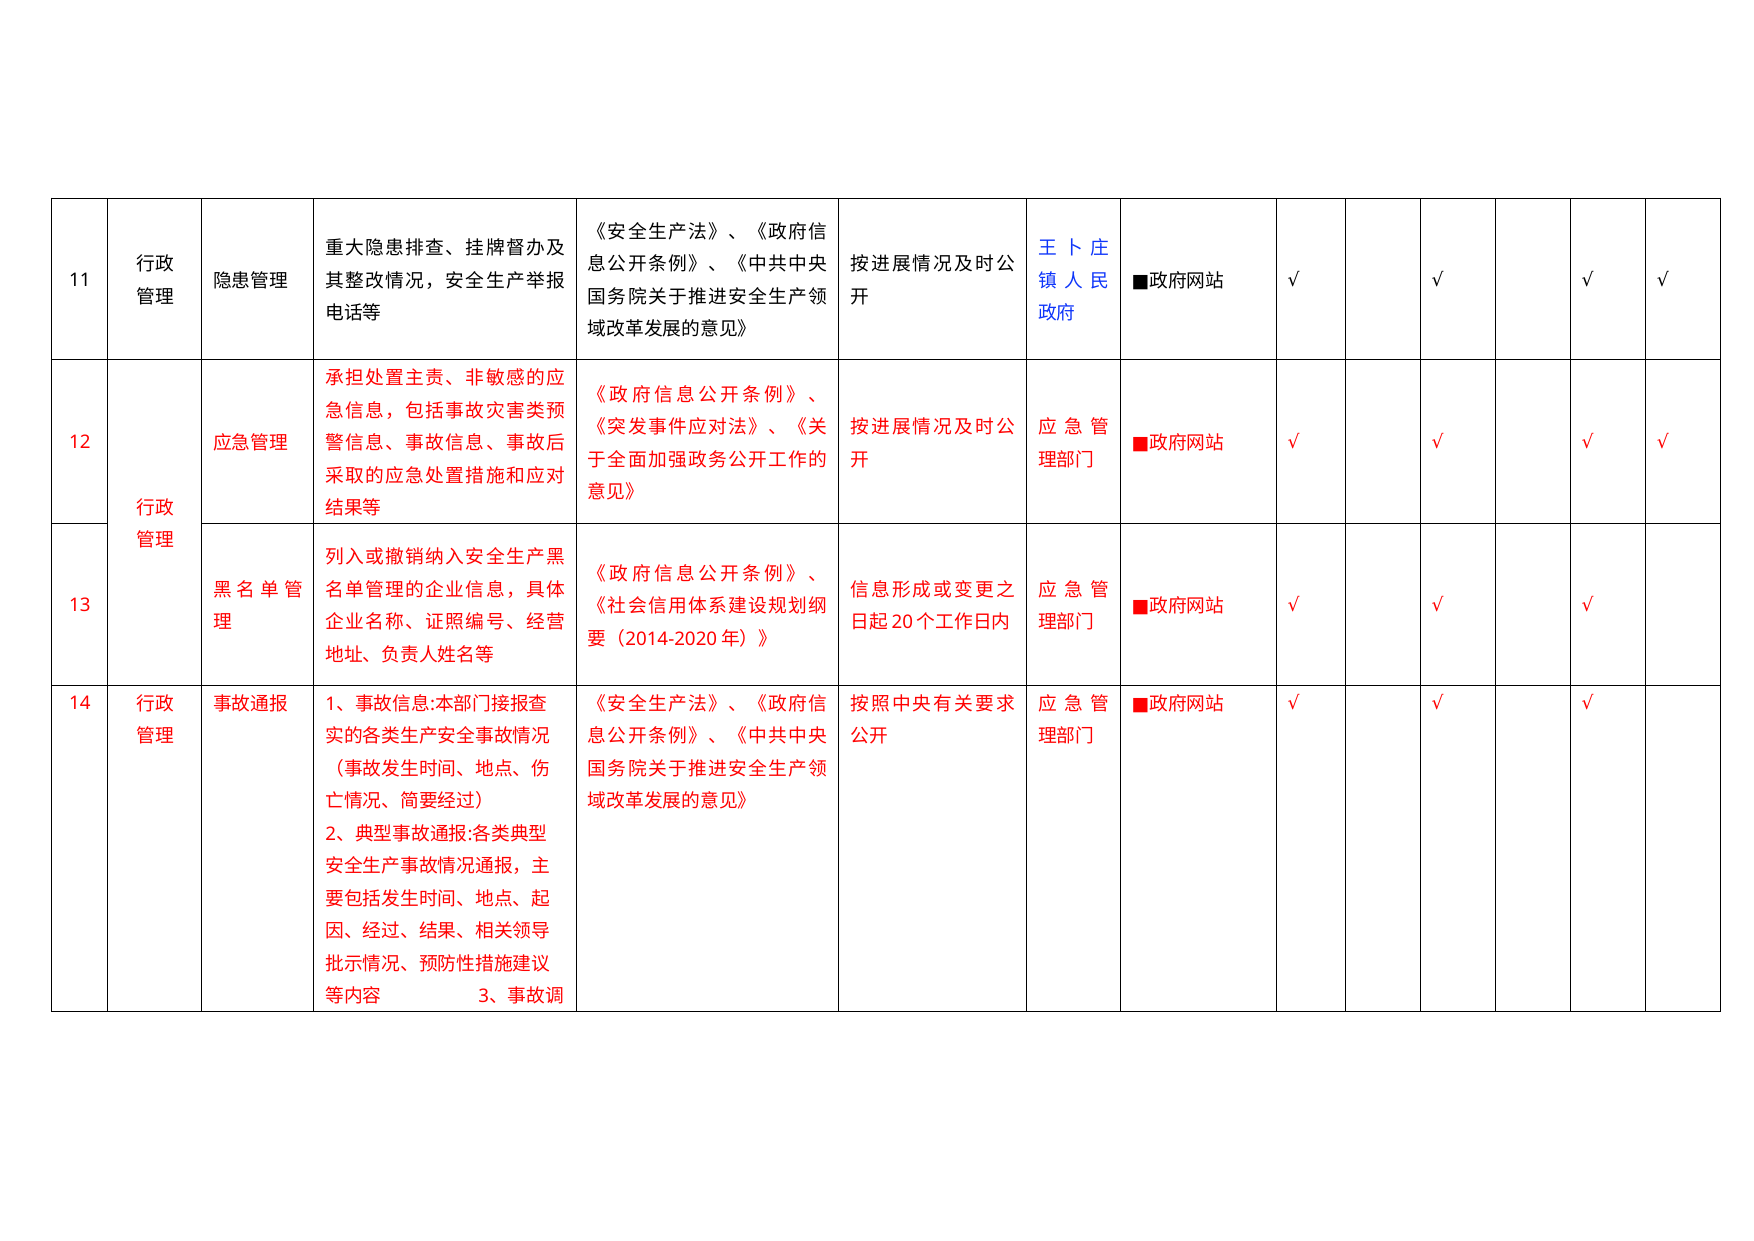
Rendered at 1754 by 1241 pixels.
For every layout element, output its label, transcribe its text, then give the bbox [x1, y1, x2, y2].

table_cell 《政府信息公开条例》、《社会信用体系建设规划纲要（2014-2020年）》 [577, 524, 838, 684]
table_cell 王卜庄镇人民政府 [1027, 199, 1120, 359]
table_cell [1646, 686, 1720, 1011]
table_cell [1346, 360, 1420, 523]
table_cell √ [1421, 686, 1495, 1011]
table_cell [577, 686, 838, 1011]
table_cell 13 [52, 524, 107, 684]
table_cell √ [1571, 524, 1645, 684]
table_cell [314, 686, 576, 1011]
table_cell [1346, 524, 1420, 684]
table_cell √ [1277, 199, 1345, 359]
table_cell 行政 管理 [108, 686, 201, 1011]
table_cell √ [1571, 360, 1645, 523]
table_cell 按进展情况及时公开 [839, 360, 1026, 523]
table_cell 承担处置主责、非敏感的应急信息，包括事故灾害类预警信息、事故信息、事故后采取的应急处置措施和应对结果等 [314, 360, 576, 523]
table_cell ■政府网站 [1121, 524, 1276, 684]
table_cell 行政 管理 [108, 199, 201, 359]
table_cell ■政府网站 [1121, 199, 1276, 359]
table_cell [1496, 524, 1570, 684]
table_cell 应急管理 [202, 360, 313, 523]
table_cell √ [1421, 360, 1495, 523]
table_cell √ [1571, 686, 1645, 1011]
table_cell √ [1277, 686, 1345, 1011]
table_cell 《政府信息公开条例》、《突发事件应对法》、《关于全面加强政务公开工作的意见》 [577, 360, 838, 523]
table_cell √ [1646, 199, 1720, 359]
table_cell 11 [52, 199, 107, 359]
table_cell 应急管理部门 [1027, 360, 1120, 523]
table_cell √ [1421, 199, 1495, 359]
table_cell √ [1277, 360, 1345, 523]
table_cell [1496, 686, 1570, 1011]
table_cell [1646, 524, 1720, 684]
table_cell √ [1646, 360, 1720, 523]
table_cell [1496, 360, 1570, 523]
table_cell 12 [52, 360, 107, 523]
table_cell 黑名单管理 [202, 524, 313, 684]
table_cell 信息形成或变更之日起20个工作日内 [839, 524, 1026, 684]
table_cell 隐患管理 [202, 199, 313, 359]
table_cell ■政府网站 [1121, 360, 1276, 523]
table_cell √ [1421, 524, 1495, 684]
table_cell ■政府网站 [1121, 686, 1276, 1011]
table_cell [1346, 199, 1420, 359]
table_cell 行政 管理 [108, 360, 201, 684]
table_cell 按进展情况及时公开 [839, 199, 1026, 359]
table_cell √ [1277, 524, 1345, 684]
table_cell 应急管理部门 [1027, 524, 1120, 684]
table_cell 按照中央有关要求公开 [839, 686, 1026, 1011]
table_cell √ [1571, 199, 1645, 359]
table_cell 14 [52, 686, 107, 1011]
table_cell 重大隐患排查、挂牌督办及其整改情况，安全生产举报电话等 [314, 199, 576, 359]
table_cell 应急管理部门 [1027, 686, 1120, 1011]
table_cell 《安全生产法》、《政府信息公开条例》、《中共中央 国务院关于推进安全生产领域改革发展的意见》 [577, 199, 838, 359]
table_cell 列入或撤销纳入安全生产黑名单管理的企业信息，具体企业名称、证照编号、经营地址、负责人姓名等 [314, 524, 576, 684]
table_cell [1346, 686, 1420, 1011]
table_cell 事故通报 [202, 686, 313, 1011]
table_cell [1496, 199, 1570, 359]
